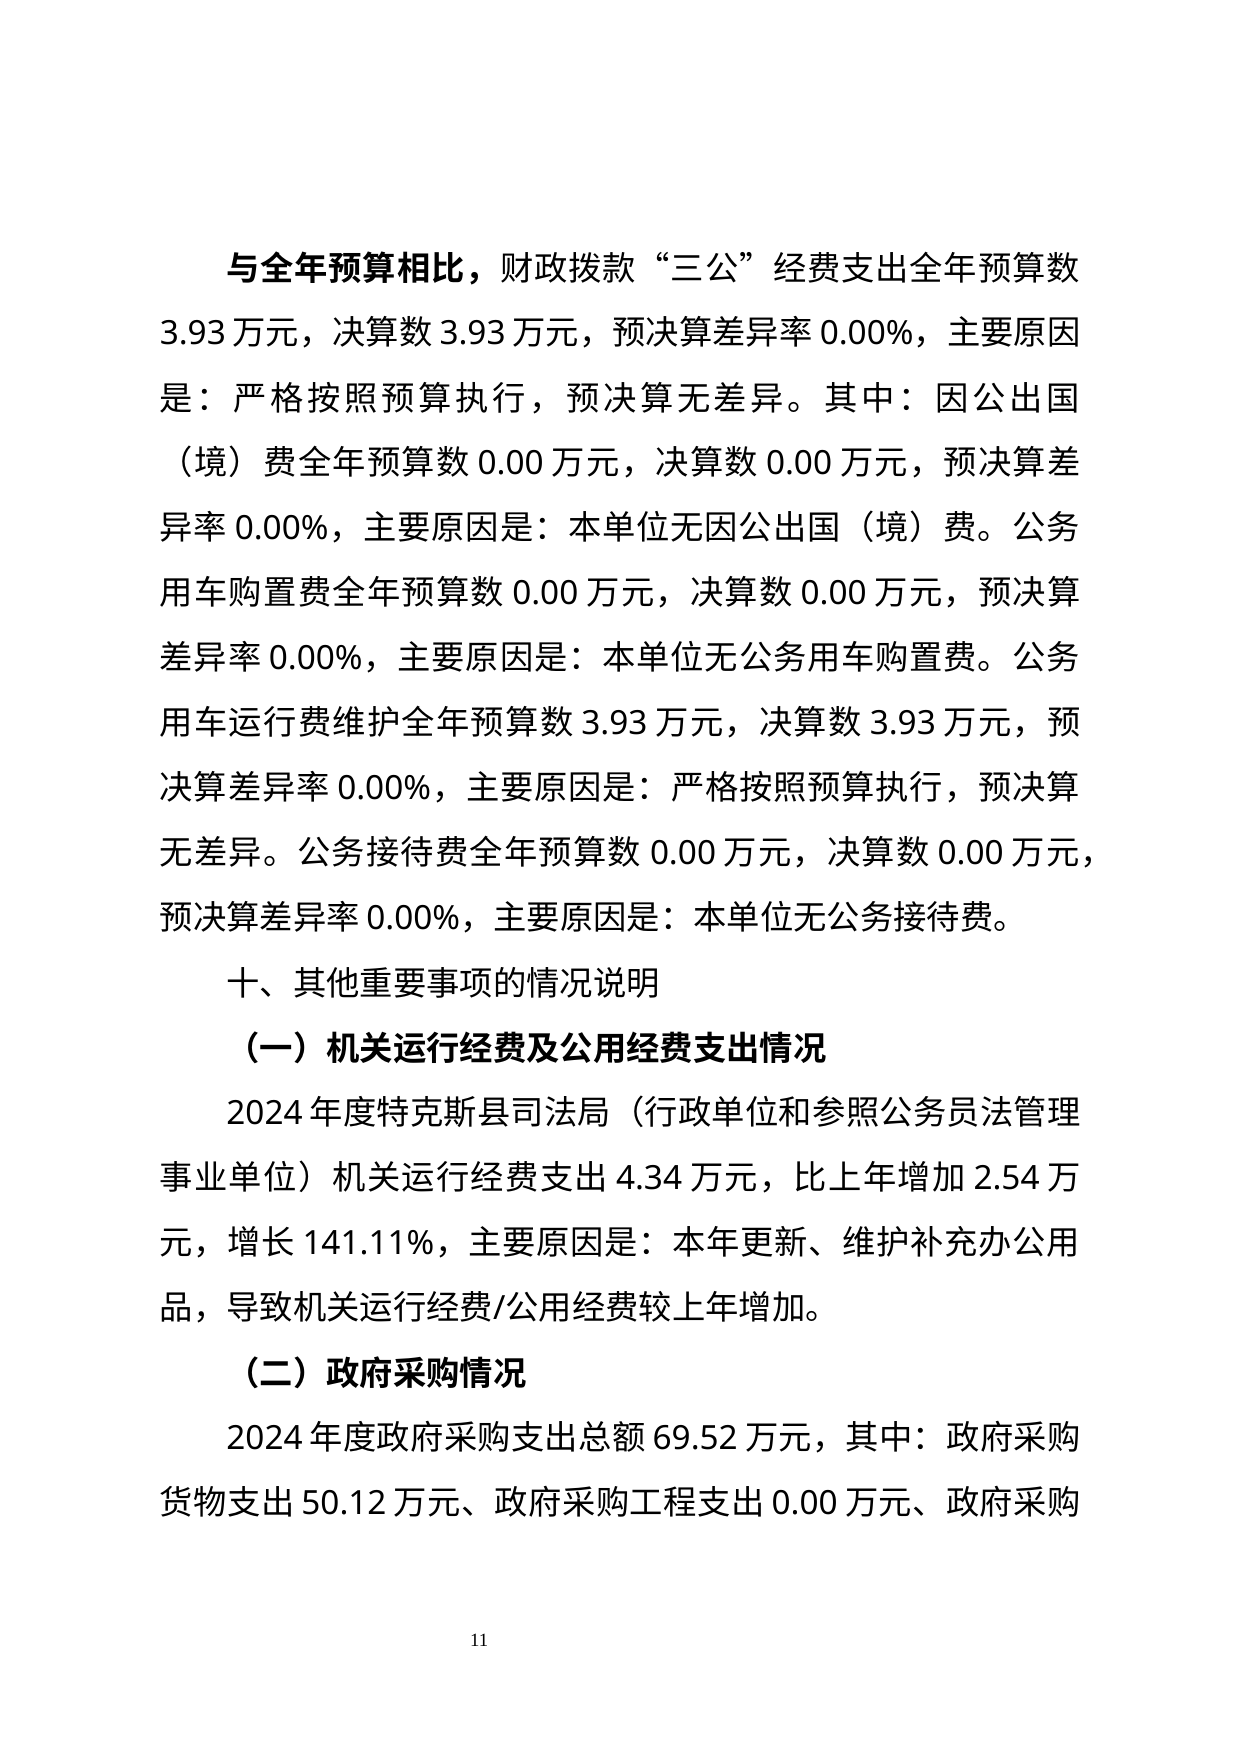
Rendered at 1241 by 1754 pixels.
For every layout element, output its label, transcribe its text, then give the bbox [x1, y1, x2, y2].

text 与全年预算相比，财政拨款“三公”经费支出全年预算数3.93万元，决算数3.93万元，预决算差异率0.00%，主要原因是：严格按照预算执行，预决算无差异。其中：因公出国（境）费全年预算数0.00万元，决算数0.00万元，预决算差异率0.00%，主要原因是：本单位无因公出国（境）费。公务用车购置费全年预算数0.00万元，决算数0.00万元，预决算差异率0.00%，主要原因是：本单位无公务用车购置费。公务用车运行费维护全年预算数3.93万元，决算数3.93万元，预决算差异率0.00%，主要原因是：严格按照预算执行，预决算无差异。公务接待费全年预算数0.00万元，决算数0.00万元，预决算差异率0.00%，主要原因是：本单位无公务接待费。 [159, 233, 1081, 948]
text （一）机关运行经费及公用经费支出情况 [159, 1013, 1081, 1078]
text （二）政府采购情况 [159, 1338, 1081, 1403]
text 2024年度特克斯县司法局（行政单位和参照公务员法管理事业单位）机关运行经费支出4.34万元，比上年增加2.54万元，增长141.11%，主要原因是：本年更新、维护补充办公用品，导致机关运行经费/公用经费较上年增加。 [159, 1078, 1081, 1338]
text 十、其他重要事项的情况说明 [159, 948, 1081, 1013]
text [159, 1403, 1081, 1533]
